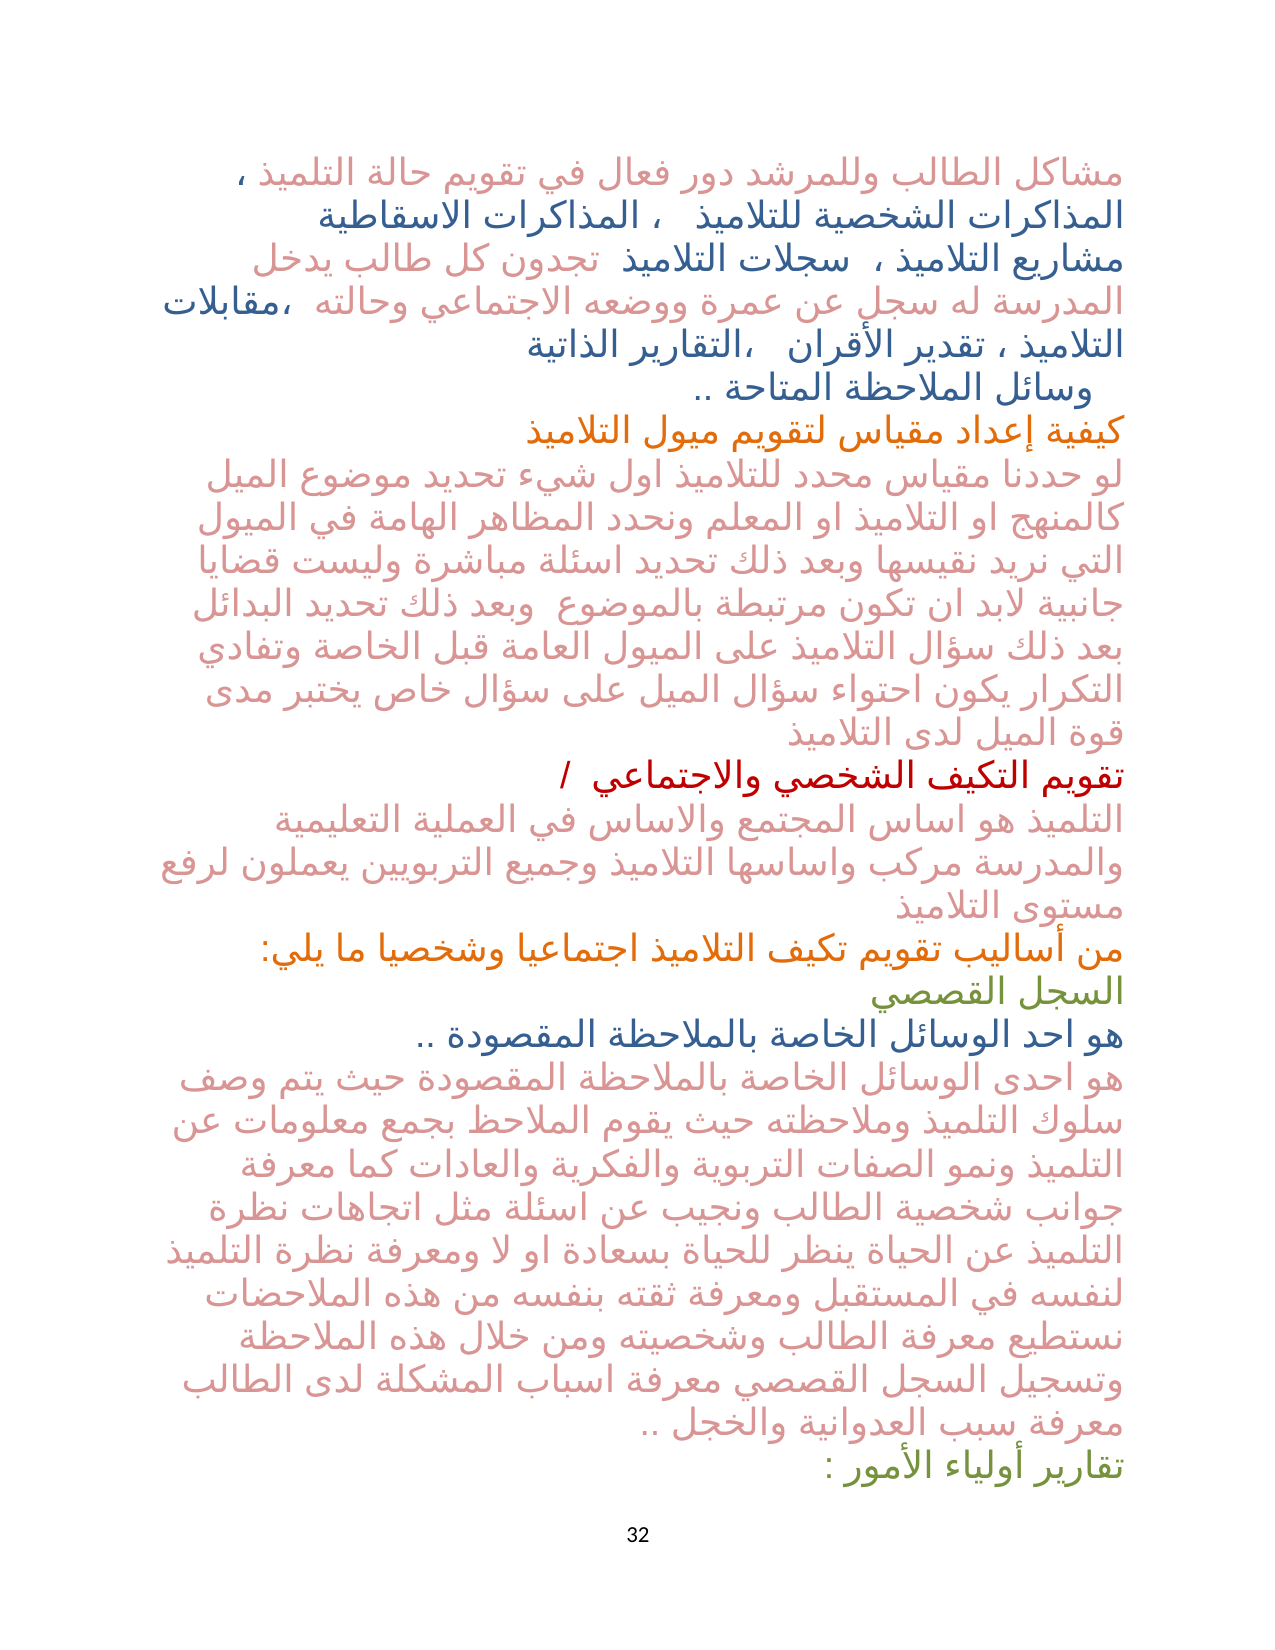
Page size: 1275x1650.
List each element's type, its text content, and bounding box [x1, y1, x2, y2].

text من أساليب تقويم تكيف التلاميذ اجتماعيا وشخصيا ما يلي: [150, 926, 1125, 969]
text تقويم التكيف الشخصي والاجتماعي / [150, 754, 1125, 797]
text كيفية إعداد مقياس لتقويم ميول التلاميذ [150, 409, 1125, 452]
text التلميذ هو اساس المجتمع والاساس في العملية التعليمية والمدرسة مركب واساسها التلاميذ وجميع التربويين يعملون لرفع مستوى التلاميذ [150, 797, 1125, 926]
text لو حددنا مقياس محدد للتلاميذ اول شيء تحديد موضوع الميل كالمنهج او التلاميذ او المعلم ونحدد المظاهر الهامة في الميول التي نريد نقيسها وبعد ذلك تحديد اسئلة مباشرة وليست قضايا جانبية لابد ان تكون مرتبطة بالموضوع وبعد ذلك تحديد البدائل بعد ذلك سؤال التلاميذ على الميول العامة قبل الخاصة وتفادي التكرار يكون احتواء سؤال الميل على سؤال خاص يختبر مدى قوة الميل لدى التلاميذ [150, 452, 1125, 754]
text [150, 150, 1125, 236]
text مشاريع التلاميذ ، سجلات التلاميذ تجدون كل طالب يدخل المدرسة له سجل عن عمرة ووضعه الاجتماعي وحالته ،مقابلات التلاميذ ، تقدير الأقران ،التقارير الذاتية [150, 236, 1125, 366]
text تقارير أولياء الأمور : [150, 1444, 1125, 1487]
text هو احد الوسائل الخاصة بالملاحظة المقصودة .. [150, 1012, 1125, 1056]
text السجل القصصي [150, 969, 1125, 1012]
text هو احدى الوسائل الخاصة بالملاحظة المقصودة حيث يتم وصف سلوك التلميذ وملاحظته حيث يقوم الملاحظ بجمع معلومات عن التلميذ ونمو الصفات التربوية والفكرية والعادات كما معرفة جوانب شخصية الطالب ونجيب عن اسئلة مثل اتجاهات نظرة التلميذ عن الحياة ينظر للحياة بسعادة او لا ومعرفة نظرة التلميذ لنفسه في المستقبل ومعرفة ثقته بنفسه من هذه الملاحضات نستطيع معرفة الطالب وشخصيته ومن خلال هذه الملاحظة وتسجيل السجل القصصي معرفة اسباب المشكلة لدى الطالب معرفة سبب العدوانية والخجل .. [150, 1056, 1125, 1444]
text وسائل الملاحظة المتاحة .. [150, 366, 1125, 409]
